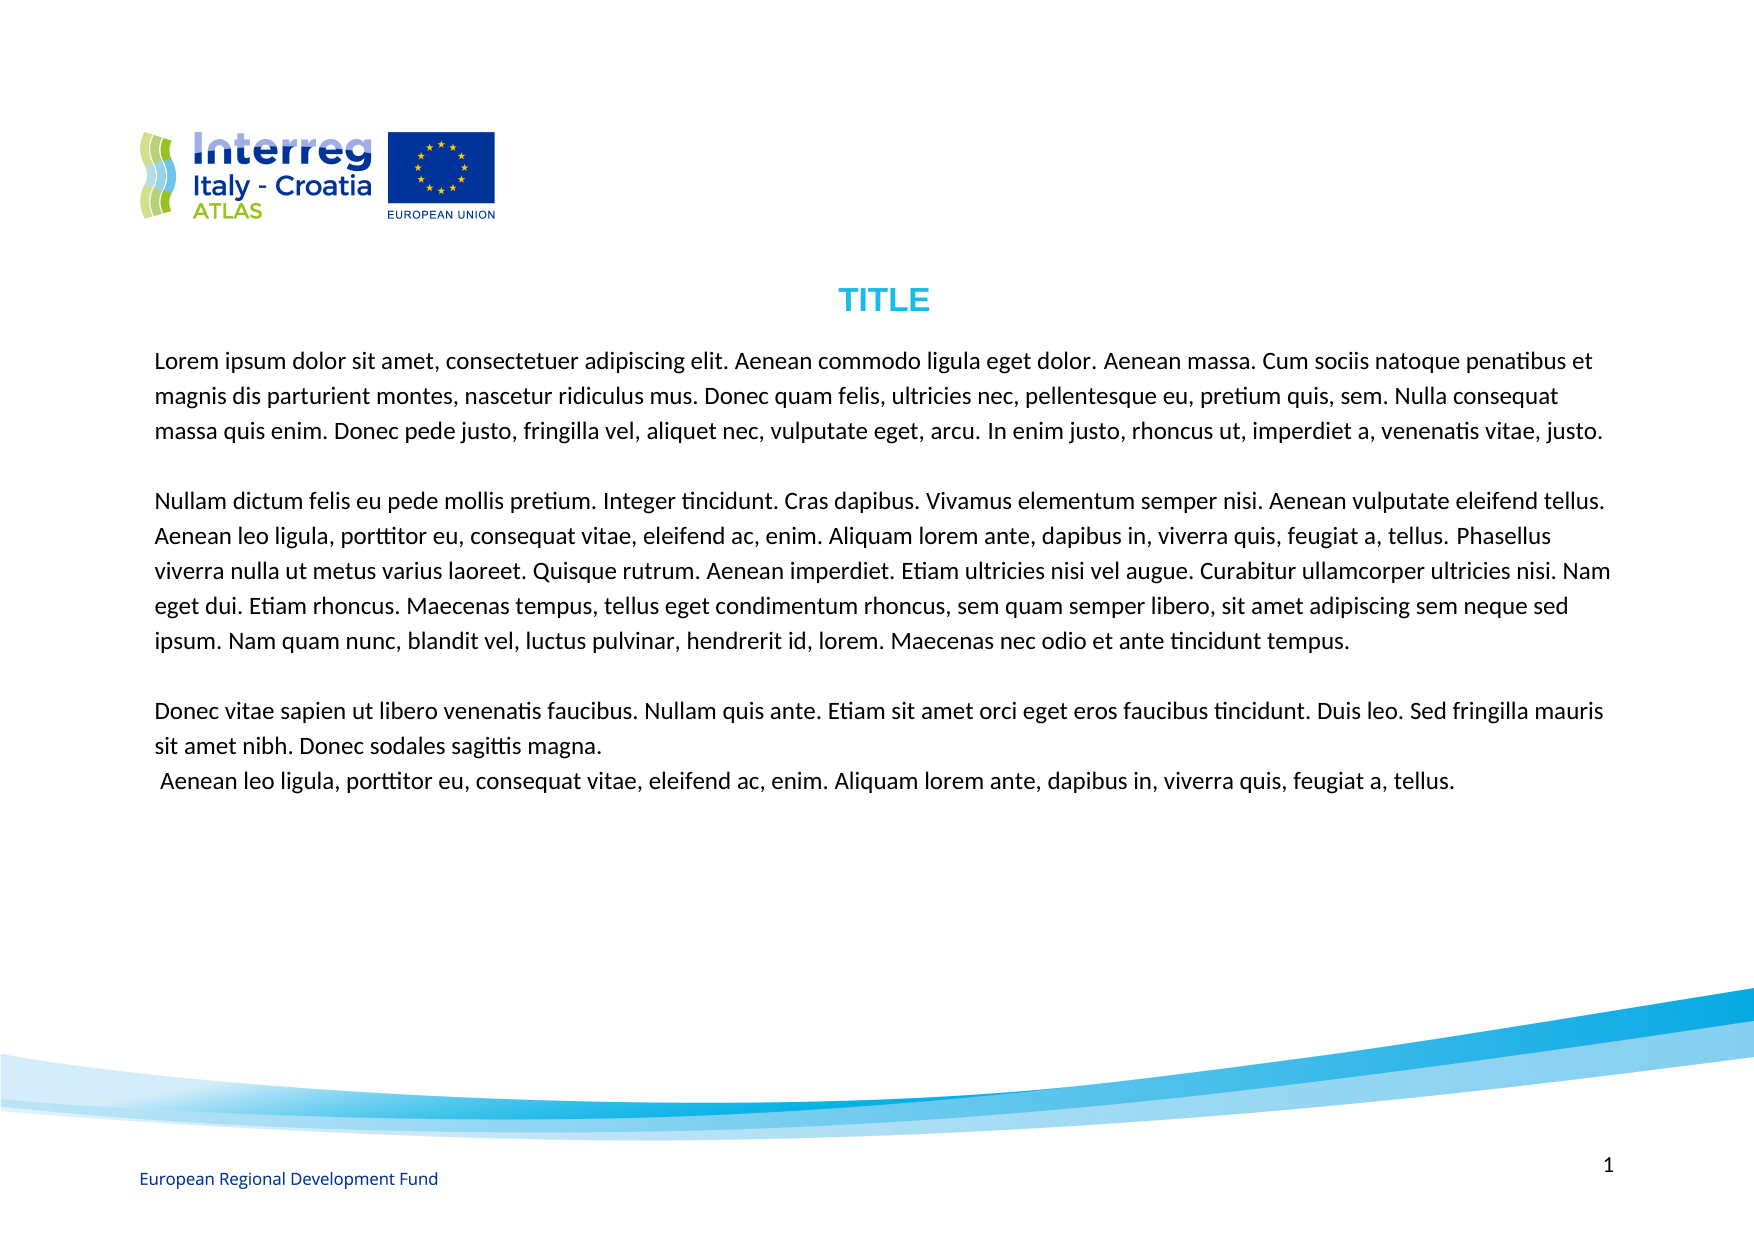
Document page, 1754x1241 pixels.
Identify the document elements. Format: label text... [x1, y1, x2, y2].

text Lorem ipsum dolor sit amet, consectetuer adipiscing elit. Aenean commodo ligula eget dolor. Aenean massa. Cum sociis natoque penatibus et magnis dis parturient montes, nascetur ridiculus mus. Donec quam felis, ultricies nec, pellentesque eu, pretium quis, sem. Nulla consequat massa quis enim. Donec pede justo, fringilla vel, aliquet nec, vulputate eget, arcu. In enim justo, rhoncus ut, imperdiet a, venenatis vitae, justo. Nullam dictum felis eu pede mollis pretium. Integer tincidunt. Cras dapibus. Vivamus elementum semper nisi. Aenean vulputate eleifend tellus. Aenean leo ligula, porttitor eu, consequat vitae, eleifend ac, enim. Aliquam lorem ante, dapibus in, viverra quis, feugiat a, tellus. Phasellus viverra nulla ut metus varius laoreet. Quisque rutrum. Aenean imperdiet. Etiam ultricies nisi vel augue. Curabitur ullamcorper ultricies nisi. Nam eget dui. Etiam rhoncus. Maecenas tempus, tellus eget condimentum rhoncus, sem quam semper libero, sit amet adipiscing sem neque sed ipsum. Nam quam nunc, blandit vel, luctus pulvinar, hendrerit id, lorem. Maecenas nec odio et ante tincidunt tempus. Donec vitae sapien ut libero venenatis faucibus. Nullam quis ante. Etiam sit amet orci eget eros faucibus tincidunt. Duis leo. Sed fringilla mauris sit amet nibh. Donec sodales sagittis magna. Aenean leo ligula, porttitor eu, consequat vitae, eleifend ac, enim. Aliquam lorem ante, dapibus in, viverra quis, feugiat a, tellus. [154, 345, 1614, 796]
text TITLE [154, 280, 1614, 318]
picture [0, 0, 1754, 1240]
